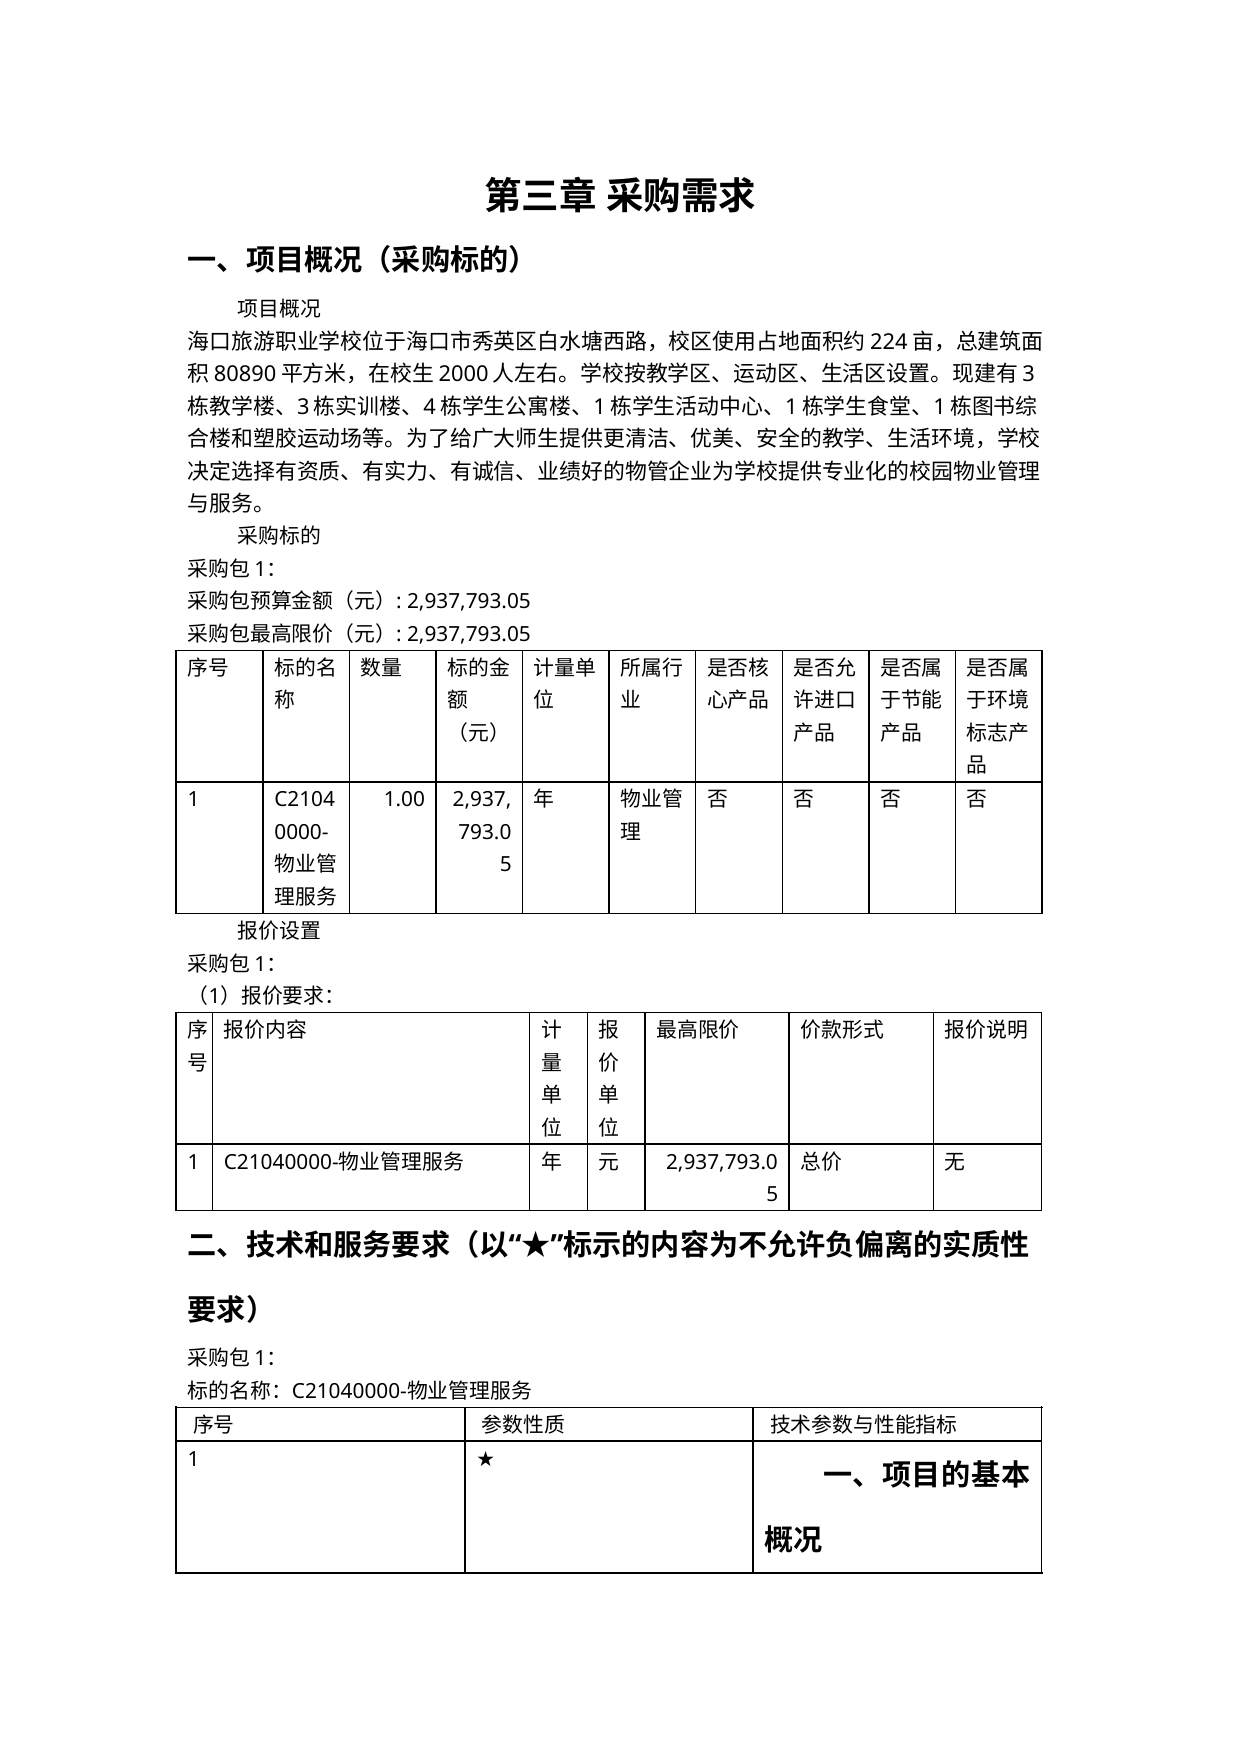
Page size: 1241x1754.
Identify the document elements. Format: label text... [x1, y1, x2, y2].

table_header 是否核心产品 [696, 651, 782, 781]
table_header 技术参数与性能指标 [754, 1408, 1041, 1440]
text 第三章 采购需求 [187, 162, 1053, 227]
table_cell 元 [588, 1145, 644, 1210]
table_cell 否 [870, 783, 955, 913]
table_cell 1 [177, 1442, 464, 1572]
table_header 是否属于节能产品 [870, 651, 955, 781]
table_cell C21040000-物业管理服务 [213, 1145, 529, 1210]
table_cell 1 [177, 783, 262, 913]
table_cell 物业管理 [610, 783, 695, 913]
table_header 标的金额 （元） [437, 651, 522, 781]
table_cell 无 [934, 1145, 1041, 1210]
table_header 计量单位 [523, 651, 608, 781]
table_cell 1.00 [350, 783, 435, 913]
text （1）报价要求： [187, 979, 1053, 1012]
text 项目概况 [187, 292, 1053, 324]
text 采购包最高限价（元）: 2,937,793.05 [187, 617, 1053, 649]
table_cell 否 [696, 783, 782, 913]
table_cell 1 [177, 1145, 212, 1210]
text 采购包预算金额（元）: 2,937,793.05 [187, 584, 1053, 617]
table_header 参数性质 [466, 1408, 752, 1440]
table_header 最高限价 [646, 1013, 788, 1143]
table_cell C21040000-物业管理服务 [264, 783, 349, 913]
table_header 是否属于环境标志产品 [956, 651, 1041, 781]
table_cell 年 [523, 783, 608, 913]
text 报价设置 [187, 914, 1053, 947]
table_cell 2,937,793.05 [646, 1145, 788, 1210]
table_header 序号 [177, 1013, 212, 1143]
table_header 序号 [177, 1408, 464, 1440]
table_cell 否 [783, 783, 868, 913]
text 二、技术和服务要求（以“★”标示的内容为不允许负偏离的实质性要求） [187, 1211, 1053, 1341]
text 海口旅游职业学校位于海口市秀英区白水塘西路，校区使用占地面积约224亩，总建筑面积80890平方米，在校生2000人左右。学校按教学区、运动区、生活区设置。现建有3栋教学楼、3栋实训楼、4栋学生公寓楼、1栋学生活动中心、1栋学生食堂、1栋图书综合楼和塑胶运动场等。为了给广大师生提供更清洁、优美、安全的教学、生活环境，学校决定选择有资质、有实力、有诚信、业绩好的物管企业为学校提供专业化的校园物业管理与服务。 [187, 324, 1053, 519]
table_header 数量 [350, 651, 435, 781]
table_header 序号 [177, 651, 262, 781]
table_cell 总价 [790, 1145, 933, 1210]
table_header 报价单位 [588, 1013, 644, 1143]
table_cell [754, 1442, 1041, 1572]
text 采购包1： [187, 1341, 1053, 1374]
table_header 标的名称 [264, 651, 349, 781]
table_cell 年 [530, 1145, 587, 1210]
table_header 价款形式 [790, 1013, 933, 1143]
text 标的名称：C21040000-物业管理服务 [187, 1374, 1053, 1406]
table_cell ★ [466, 1442, 752, 1572]
text 采购包1： [187, 947, 1053, 979]
text 采购标的 [187, 519, 1053, 552]
table_cell 否 [956, 783, 1041, 913]
table_header 报价内容 [213, 1013, 529, 1143]
text 一、项目概况（采购标的） [187, 227, 1053, 292]
table_header 报价说明 [934, 1013, 1041, 1143]
table_header 所属行业 [610, 651, 695, 781]
text 采购包1： [187, 552, 1053, 584]
table_cell 2,937,793.05 [437, 783, 522, 913]
table_header 计量单位 [530, 1013, 587, 1143]
table_header 是否允许进口产品 [783, 651, 868, 781]
